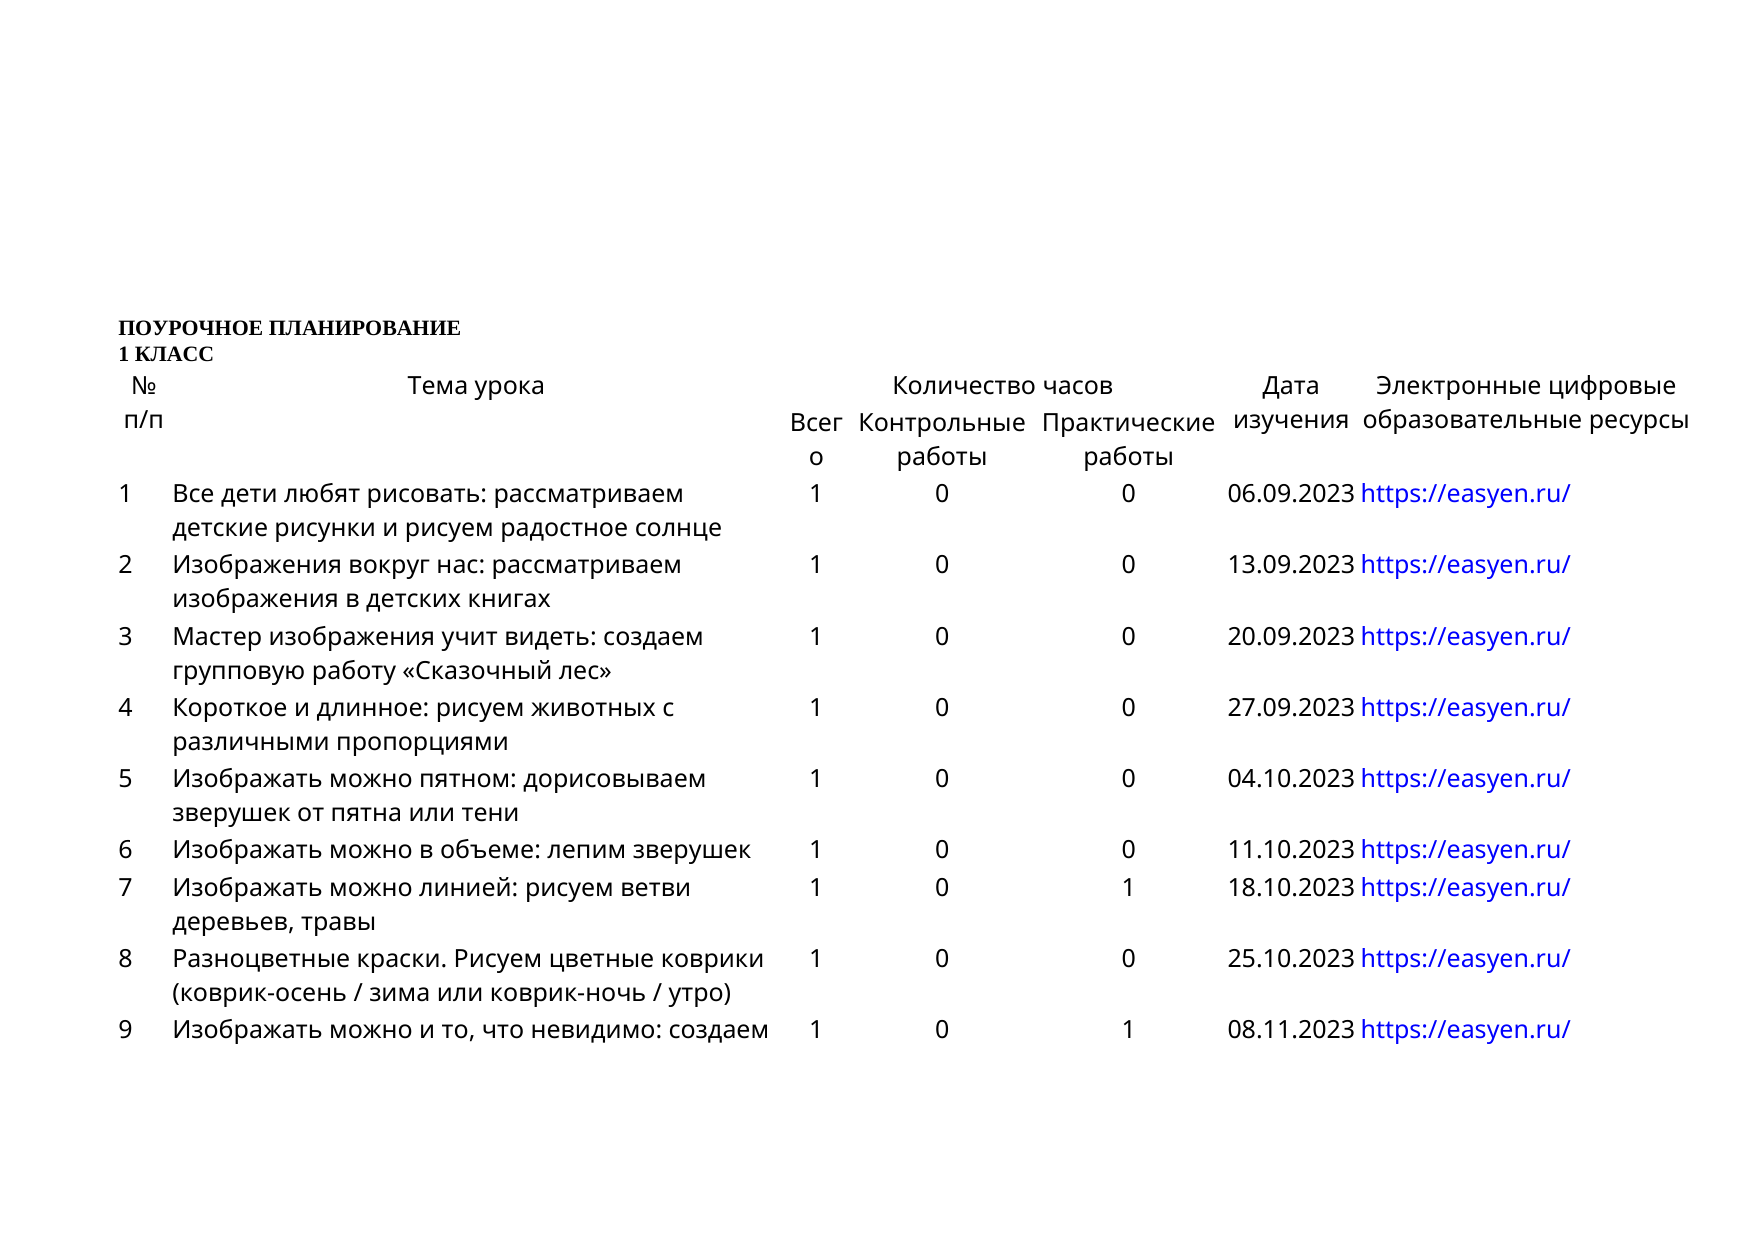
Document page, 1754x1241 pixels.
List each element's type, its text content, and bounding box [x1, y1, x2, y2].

table_cell Изображать можно в объеме: лепим зверушек [170, 831, 782, 868]
table_cell 8 [117, 939, 170, 1010]
table_cell 1 [782, 868, 850, 939]
table_cell https://easyen.ru/ [1359, 759, 1693, 831]
table_cell 0 [850, 868, 1034, 939]
table_cell 11.10.2023 [1223, 831, 1359, 868]
table_cell 3 [117, 617, 170, 688]
table_cell https://easyen.ru/ [1359, 617, 1693, 688]
table_cell 0 [850, 759, 1034, 831]
table_cell 27.09.2023 [1223, 688, 1359, 759]
table_cell Разноцветные краски. Рисуем цветные коврики (коврик-осень / зима или коврик-ночь / утро) [170, 939, 782, 1010]
table_cell 0 [850, 474, 1034, 546]
text ПОУРОЧНОЕ ПЛАНИРОВАНИЕ [118, 315, 1636, 341]
table_cell 1 [782, 939, 850, 1010]
table_cell 08.11.2023 [1223, 1010, 1359, 1047]
table_cell https://easyen.ru/ [1359, 939, 1693, 1010]
table_cell 1 [1034, 1010, 1223, 1047]
table_cell Изображать можно линией: рисуем ветви деревьев, травы [170, 868, 782, 939]
table_cell 0 [1034, 688, 1223, 759]
text 1 КЛАСС [118, 341, 1636, 366]
table_header Электронные цифровые образовательные ресурсы [1359, 366, 1693, 474]
table_cell 0 [850, 617, 1034, 688]
table_cell 20.09.2023 [1223, 617, 1359, 688]
table_cell Изображать можно пятном: дорисовываем зверушек от пятна или тени [170, 759, 782, 831]
table_cell 0 [1034, 474, 1223, 546]
table_header Дата изучения [1223, 366, 1359, 474]
table_header Количество часов [782, 366, 1223, 403]
table_cell 0 [1034, 831, 1223, 868]
table_cell 04.10.2023 [1223, 759, 1359, 831]
table_cell Практические работы [1034, 403, 1223, 474]
table_cell https://easyen.ru/ [1359, 474, 1693, 546]
table_cell 25.10.2023 [1223, 939, 1359, 1010]
table_cell 9 [117, 1010, 170, 1047]
table_cell Изображения вокруг нас: рассматриваем изображения в детских книгах [170, 546, 782, 617]
table_cell 0 [1034, 546, 1223, 617]
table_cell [170, 1010, 782, 1047]
table_cell 1 [782, 831, 850, 868]
table_cell 6 [117, 831, 170, 868]
table_cell 0 [850, 1010, 1034, 1047]
table_cell 1 [782, 688, 850, 759]
table_header № п/п [117, 366, 170, 474]
table_cell 0 [1034, 759, 1223, 831]
table_cell Все дети любят рисовать: рассматриваем детские рисунки и рисуем радостное солнце [170, 474, 782, 546]
table_cell 0 [850, 688, 1034, 759]
table_header Тема урока [170, 366, 782, 474]
table_cell 0 [1034, 617, 1223, 688]
table_cell https://easyen.ru/ [1359, 831, 1693, 868]
table_cell https://easyen.ru/ [1359, 868, 1693, 939]
table_cell 7 [117, 868, 170, 939]
table_cell 2 [117, 546, 170, 617]
table_cell Всего [782, 403, 850, 474]
table_cell Короткое и длинное: рисуем животных с различными пропорциями [170, 688, 782, 759]
table_cell 13.09.2023 [1223, 546, 1359, 617]
table_cell https://easyen.ru/ [1359, 688, 1693, 759]
table_cell https://easyen.ru/ [1359, 1010, 1693, 1047]
table_cell 18.10.2023 [1223, 868, 1359, 939]
table_cell Контрольные работы [850, 403, 1034, 474]
table_cell Мастер изображения учит видеть: создаем групповую работу «Сказочный лес» [170, 617, 782, 688]
table_cell 1 [782, 617, 850, 688]
table_cell 1 [782, 474, 850, 546]
table_cell 1 [782, 1010, 850, 1047]
table_cell 0 [850, 939, 1034, 1010]
table_cell 06.09.2023 [1223, 474, 1359, 546]
table_cell https://easyen.ru/ [1359, 546, 1693, 617]
table_cell 1 [1034, 868, 1223, 939]
table_cell 0 [850, 831, 1034, 868]
table_cell 5 [117, 759, 170, 831]
table_cell 4 [117, 688, 170, 759]
table_cell 0 [1034, 939, 1223, 1010]
table_cell 0 [850, 546, 1034, 617]
table_cell 1 [117, 474, 170, 546]
table_cell 1 [782, 759, 850, 831]
table_cell 1 [782, 546, 850, 617]
